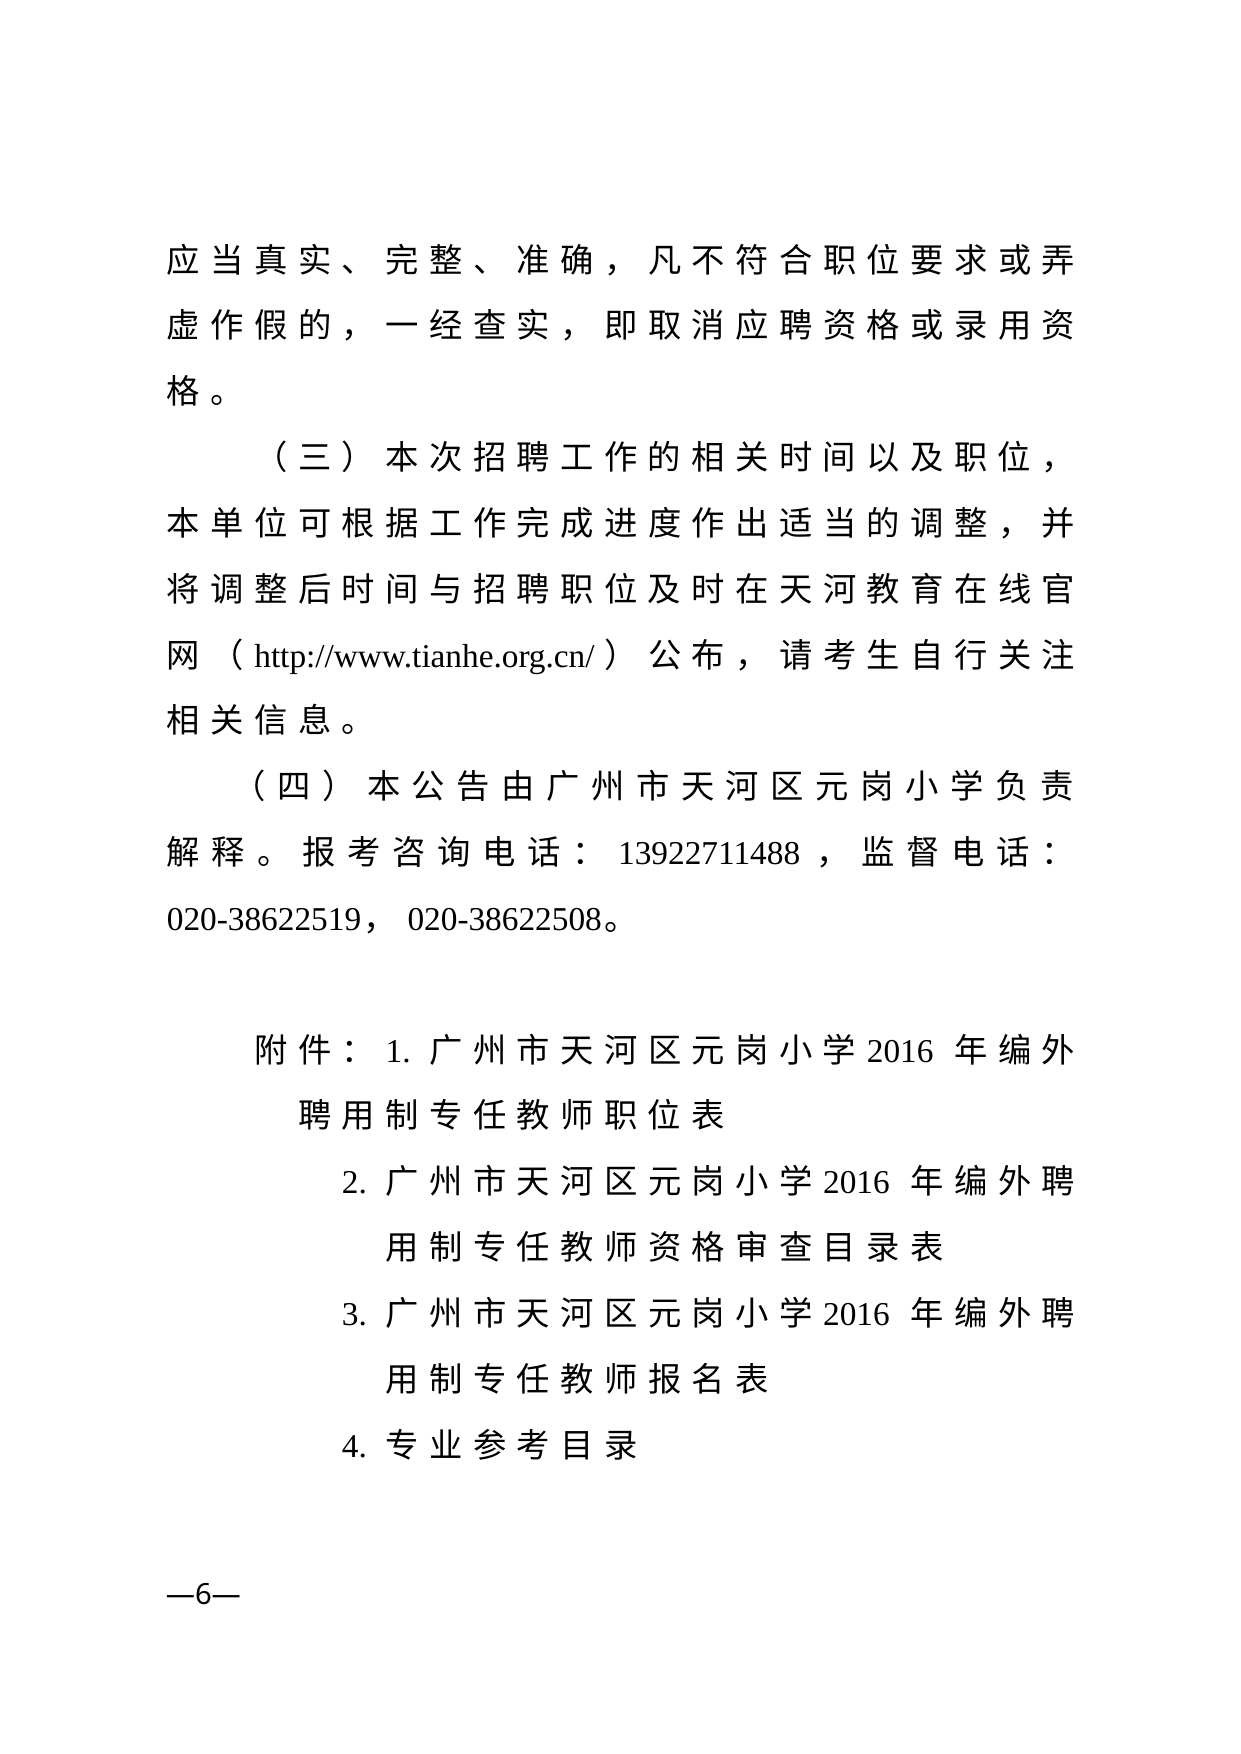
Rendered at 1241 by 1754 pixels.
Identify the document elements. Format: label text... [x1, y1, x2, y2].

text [167, 224, 1085, 422]
text 3.广州市天河区元岗小学2016年编外聘用制专任教师报名表 [337, 1278, 1085, 1409]
text （三）本次招聘工作的相关时间以及职位，本单位可根据工作完成进度作出适当的调整，并将调整后时间与招聘职位及时在天河教育在线官网（http://www.tianhe.org.cn/）公布，请考生自行关注相关信息。 [167, 422, 1085, 751]
text 2.广州市天河区元岗小学2016年编外聘用制专任教师资格审查目录表 [337, 1146, 1085, 1278]
text 附件：1.广州市天河区元岗小学2016年编外聘用制专任教师职位表 [236, 1014, 1085, 1146]
text 4.专业参考目录 [337, 1409, 1085, 1475]
text （四）本公告由广州市天河区元岗小学负责解释。报考咨询电话：13922711488，监督电话：020-38622519，020-38622508。 [167, 751, 1085, 949]
